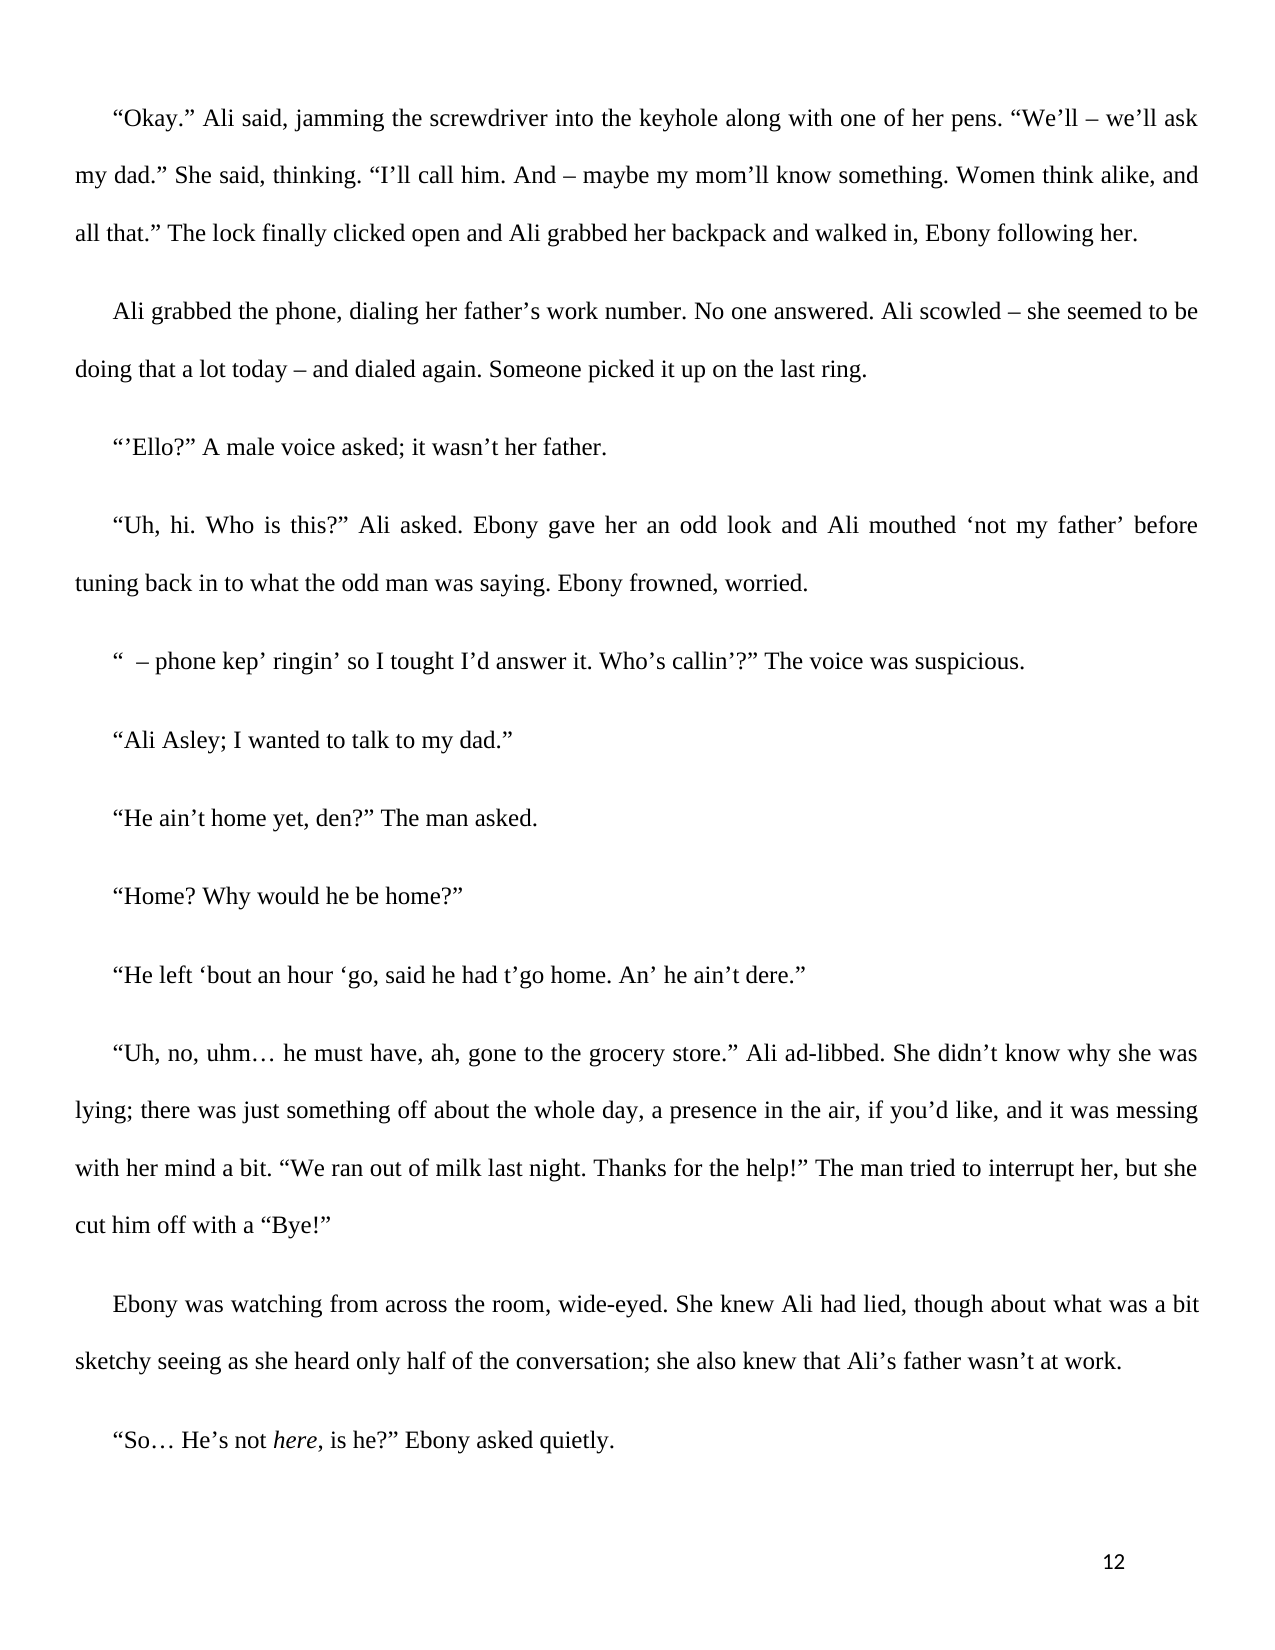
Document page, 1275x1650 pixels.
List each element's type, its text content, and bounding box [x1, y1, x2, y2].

text “So… He’s not here, is he?” Ebony asked quietly. [75, 1425, 1200, 1453]
text Ali grabbed the phone, dialing her father’s work number. No one answered. Ali scowled – she seemed to be doing that a lot today – and dialed again. Someone picked it up on the last ring. [75, 296, 1200, 383]
text Ebony was watching from across the room, wide-eyed. She knew Ali had lied, though about what was a bit sketchy seeing as she heard only half of the conversation; she also knew that Ali’s father wasn’t at work. [75, 1289, 1200, 1375]
text “Uh, hi. Who is this?” Ali asked. Ebony gave her an odd look and Ali mouthed ‘not my father’ before tuning back in to what the odd man was saying. Ebony frowned, worried. [75, 511, 1200, 597]
text “Uh, no, uhm… he must have, ah, gone to the grocery store.” Ali ad-libbed. She didn’t know why she was lying; there was just something off about the whole day, a presence in the air, if you’d like, and it was messing with her mind a bit. “We ran out of milk last night. Thanks for the help!” The man tried to interrupt her, but she cut him off with a “Bye!” [75, 1038, 1200, 1239]
text “He ain’t home yet, den?” The man asked. [75, 803, 1200, 832]
text “He left ‘bout an hour ‘go, said he had t’go home. An’ he ain’t dere.” [75, 960, 1200, 988]
text “Home? Why would he be home?” [75, 881, 1200, 910]
text “Okay.” Ali said, jamming the screwdriver into the keyhole along with one of her pens. “We’ll – we’ll ask my dad.” She said, thinking. “I’ll call him. And – maybe my mom’ll know something. Women think alike, and all that.” The lock finally clicked open and Ali grabbed her backpack and walked in, Ebony following her. [75, 103, 1200, 247]
text “Ali Asley; I wanted to talk to my dad.” [75, 725, 1200, 753]
text “’Ello?” A male voice asked; it wasn’t her father. [75, 432, 1200, 461]
text “ – phone kep’ ringin’ so I tought I’d answer it. Who’s callin’?” The voice was suspicious. [75, 646, 1200, 675]
